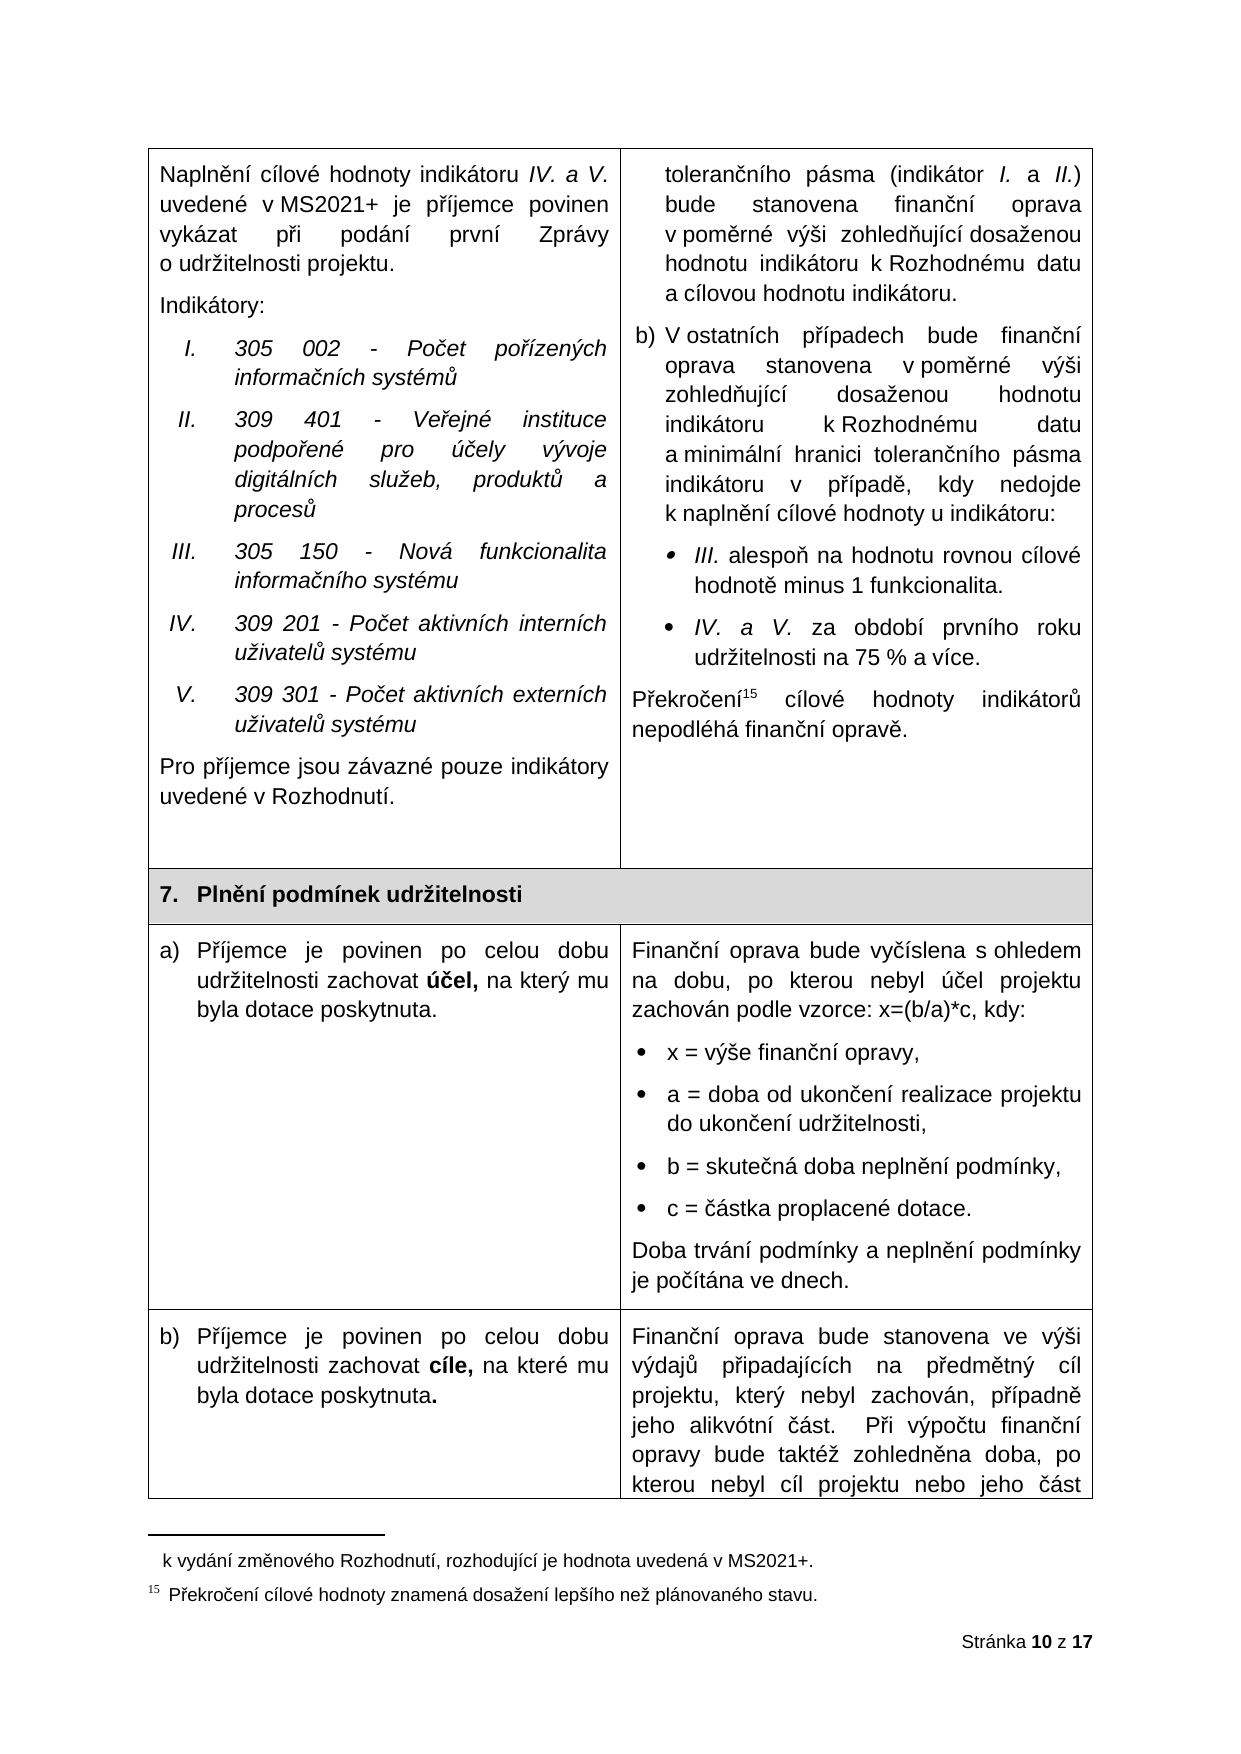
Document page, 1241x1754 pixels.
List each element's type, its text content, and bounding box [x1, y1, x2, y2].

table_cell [621, 149, 1092, 867]
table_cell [621, 1310, 1092, 1497]
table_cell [149, 149, 620, 867]
table_cell Příjemce je povinen po celou dobu udržitelnosti zachovat účel, na který mu byla dotace poskytnuta. [149, 925, 620, 1309]
table_cell Finanční oprava bude vyčíslena s ohledem na dobu, po kterou nebyl účel projektu zachován podle vzorce: x=(b/a)*c, kdy: x = výše finanční opravy, a = doba od ukončení realizace projektu do ukončení udržitelnosti, b = skutečná doba neplnění podmínky, c = částka proplacené dotace. Doba trvání podmínky a neplnění podmínky je počítána ve dnech. [621, 925, 1092, 1309]
table_cell Plnění podmínek udržitelnosti [149, 869, 1092, 923]
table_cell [149, 1310, 620, 1497]
